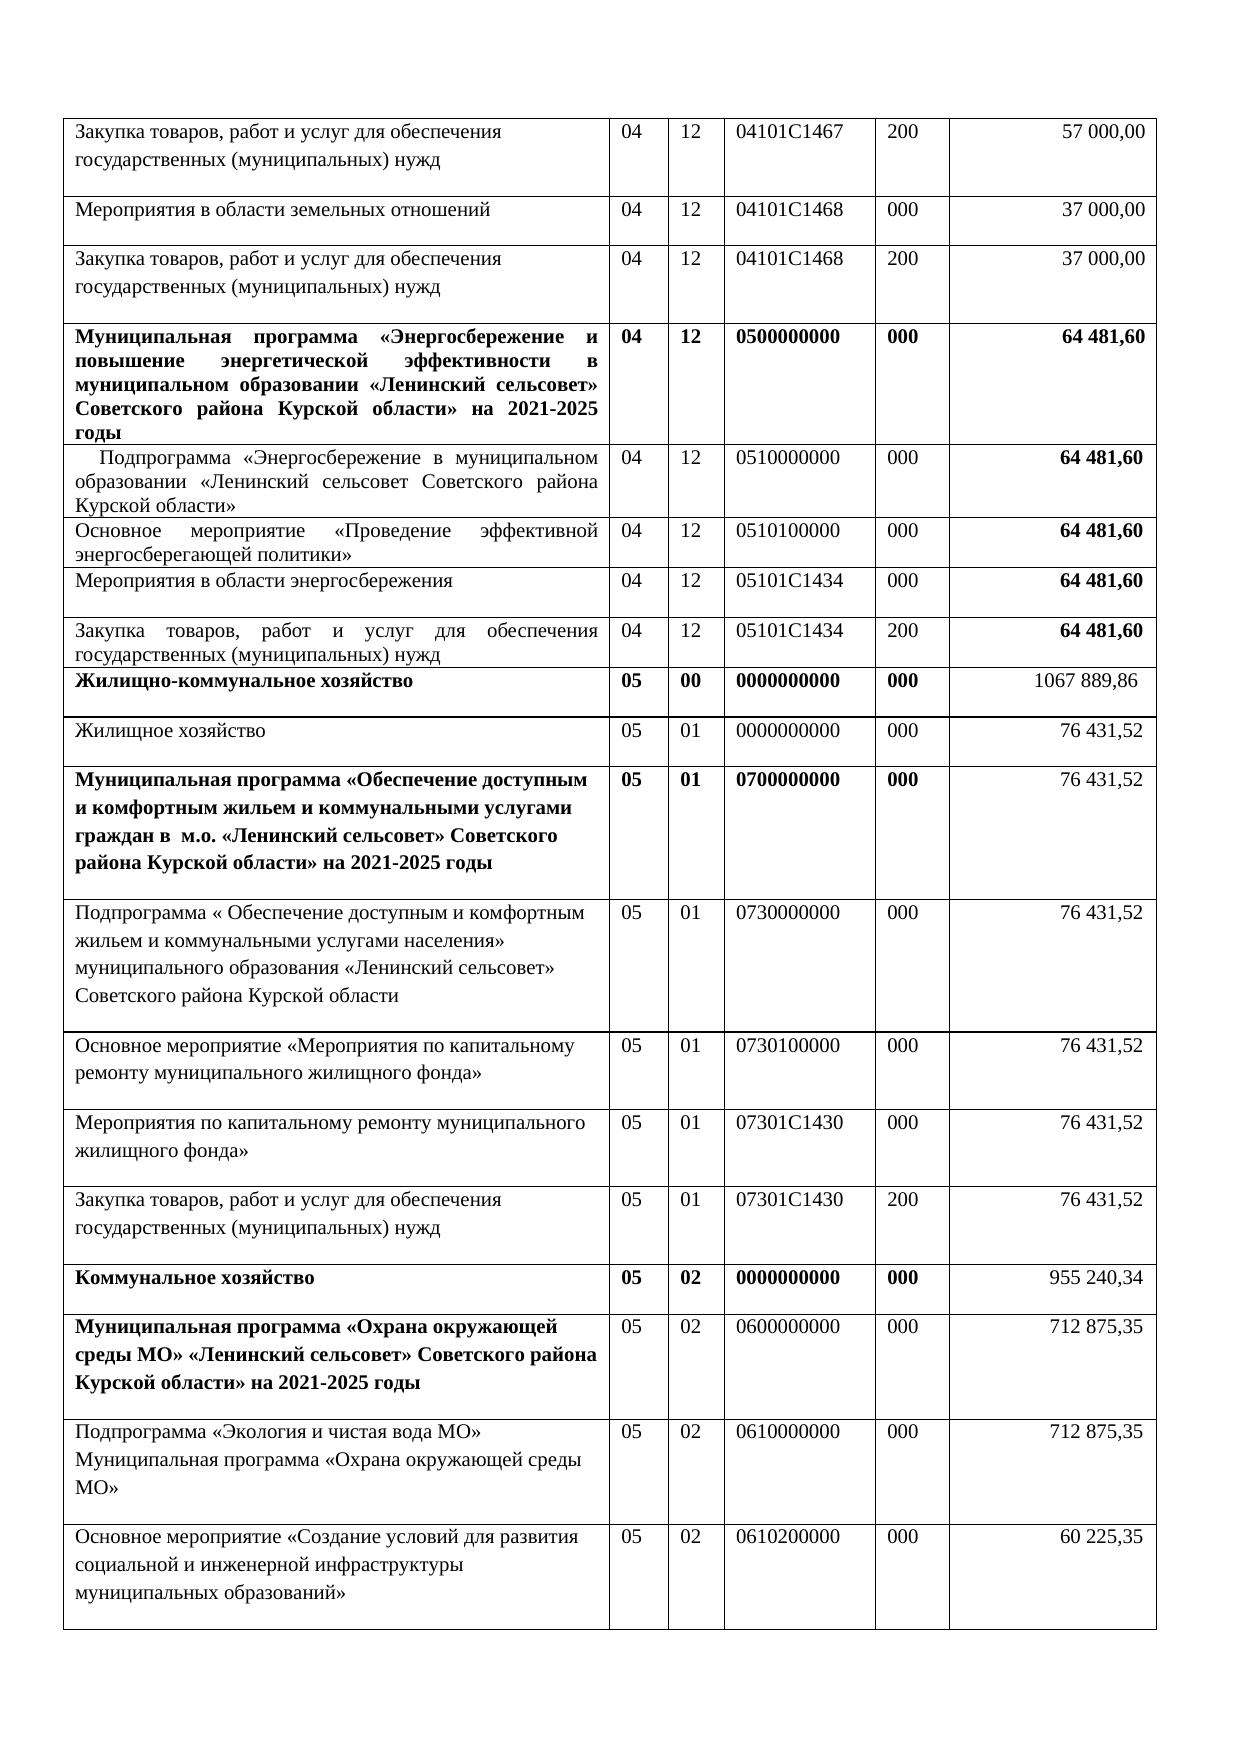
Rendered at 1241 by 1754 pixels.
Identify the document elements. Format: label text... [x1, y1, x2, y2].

table_cell Закупка товаров, работ и услуг для обеспечения государственных (муниципальных) нужд [64, 1187, 609, 1264]
table_cell 712 875,35 [950, 1420, 1156, 1523]
table_cell 12 [669, 445, 724, 517]
table_cell 02 [669, 1420, 724, 1523]
table_cell 01 [669, 767, 724, 899]
table_cell 0730000000 [725, 900, 875, 1031]
table_cell 60 225,35 [950, 1525, 1156, 1628]
table_cell 57 000,00 [950, 119, 1156, 196]
table_cell 37 000,00 [950, 246, 1156, 323]
table_cell 12 [669, 197, 724, 245]
table_cell Основное мероприятие «Создание условий для развития социальной и инженерной инфраструктуры муниципальных образований» [64, 1525, 609, 1628]
table_cell 04 [610, 518, 668, 567]
table_cell 07301С1430 [725, 1110, 875, 1186]
table_cell 76 431,52 [950, 1187, 1156, 1264]
table_cell 000 [876, 1110, 949, 1186]
table_cell Мероприятия в области земельных отношений [64, 197, 609, 245]
table_cell 000 [876, 445, 949, 517]
table_cell 000 [876, 568, 949, 617]
table_cell 200 [876, 1187, 949, 1264]
table_cell 37 000,00 [950, 197, 1156, 245]
table_cell 05 [610, 900, 668, 1031]
table_cell Подпрограмма «Экология и чистая вода МО» Муниципальная программа «Охрана окружающей среды МО» [64, 1420, 609, 1523]
table_cell 05 [610, 1315, 668, 1418]
table_cell 12 [669, 119, 724, 196]
table_cell 0000000000 [725, 668, 875, 716]
table_cell 05 [610, 1187, 668, 1264]
table_cell 01 [669, 1110, 724, 1186]
table_cell Мероприятия по капитальному ремонту муниципального жилищного фонда» [64, 1110, 609, 1186]
table_cell 955 240,34 [950, 1265, 1156, 1313]
table_cell 64 481,60 [950, 618, 1156, 667]
table_cell 000 [876, 197, 949, 245]
table_cell 76 431,52 [950, 767, 1156, 899]
table_cell Закупка товаров, работ и услуг для обеспечения государственных (муниципальных) нужд [64, 618, 609, 667]
table_cell 07301С1430 [725, 1187, 875, 1264]
table_cell 76 431,52 [950, 1033, 1156, 1109]
table_cell 05101С1434 [725, 618, 875, 667]
table_cell 12 [669, 246, 724, 323]
table_cell 05 [610, 1033, 668, 1109]
table_cell Мероприятия в области энергосбережения [64, 568, 609, 617]
table_cell Коммунальное хозяйство [64, 1265, 609, 1313]
table_cell 000 [876, 324, 949, 444]
table_cell Жилищное хозяйство [64, 718, 609, 766]
table_cell 05 [610, 1420, 668, 1523]
table_cell 05 [610, 1110, 668, 1186]
table_cell 000 [876, 518, 949, 567]
table_cell Основное мероприятие «Мероприятия по капитальному ремонту муниципального жилищного фонда» [64, 1033, 609, 1109]
table_cell 05 [610, 718, 668, 766]
table_cell 0510000000 [725, 445, 875, 517]
table_cell 0500000000 [725, 324, 875, 444]
table_cell 04 [610, 119, 668, 196]
table_cell 0610000000 [725, 1420, 875, 1523]
table_cell 12 [669, 324, 724, 444]
table_cell 000 [876, 767, 949, 899]
table_cell 04 [610, 568, 668, 617]
table_cell 000 [876, 668, 949, 716]
table_cell 02 [669, 1265, 724, 1313]
table_cell 64 481,60 [950, 324, 1156, 444]
table_cell 12 [669, 518, 724, 567]
table_cell Закупка товаров, работ и услуг для обеспечения государственных (муниципальных) нужд [64, 119, 609, 196]
table_cell 01 [669, 1033, 724, 1109]
table_cell 000 [876, 1315, 949, 1418]
table_cell 64 481,60 [950, 445, 1156, 517]
table_cell 000 [876, 1420, 949, 1523]
table_cell 000 [876, 718, 949, 766]
table_cell 0610200000 [725, 1525, 875, 1628]
table_cell 01 [669, 1187, 724, 1264]
table_cell Муниципальная программа «Обеспечение доступным и комфортным жильем и коммунальными услугами граждан в м.о. «Ленинский сельсовет» Советского района Курской области» на 2021-2025 годы [64, 767, 609, 899]
table_cell 05 [610, 1265, 668, 1313]
table_cell 000 [876, 1265, 949, 1313]
table_cell 200 [876, 618, 949, 667]
table_cell 12 [669, 618, 724, 667]
table_cell Муниципальная программа «Охрана окружающей среды МО» «Ленинский сельсовет» Советского района Курской области» на 2021-2025 годы [64, 1315, 609, 1418]
table_cell 0730100000 [725, 1033, 875, 1109]
table_cell 76 431,52 [950, 900, 1156, 1031]
table_cell 04101С1468 [725, 197, 875, 245]
table_cell 05 [610, 1525, 668, 1628]
table_cell 0700000000 [725, 767, 875, 899]
table_cell 712 875,35 [950, 1315, 1156, 1418]
table_cell Закупка товаров, работ и услуг для обеспечения государственных (муниципальных) нужд [64, 246, 609, 323]
table_cell 000 [876, 1525, 949, 1628]
table_cell Жилищно-коммунальное хозяйство [64, 668, 609, 716]
table_cell 05 [610, 767, 668, 899]
table_cell 04101С1468 [725, 246, 875, 323]
table_cell 000 [876, 900, 949, 1031]
table_cell 05 [610, 668, 668, 716]
table_cell 02 [669, 1525, 724, 1628]
table_cell 0000000000 [725, 1265, 875, 1313]
table_cell Основное мероприятие «Проведение эффективной энергосберегающей политики» [64, 518, 609, 567]
table_cell 76 431,52 [950, 718, 1156, 766]
table_cell 000 [876, 1033, 949, 1109]
table_cell 04 [610, 618, 668, 667]
table_cell 0000000000 [725, 718, 875, 766]
table_cell 12 [669, 568, 724, 617]
table_cell 01 [669, 718, 724, 766]
table_cell 01 [669, 900, 724, 1031]
table_cell 02 [669, 1315, 724, 1418]
table_cell 64 481,60 [950, 518, 1156, 567]
table_cell Подпрограмма «Энергосбережение в муниципальном образовании «Ленинский сельсовет Советского района Курской области» [64, 445, 609, 517]
table_cell 04101С1467 [725, 119, 875, 196]
table_cell 200 [876, 119, 949, 196]
table_cell 04 [610, 197, 668, 245]
table_cell 200 [876, 246, 949, 323]
table_cell 00 [669, 668, 724, 716]
table_cell 05101С1434 [725, 568, 875, 617]
table_cell 04 [610, 324, 668, 444]
table_cell 04 [610, 246, 668, 323]
table_cell 76 431,52 [950, 1110, 1156, 1186]
table_cell 04 [610, 445, 668, 517]
table_cell Подпрограмма « Обеспечение доступным и комфортным жильем и коммунальными услугами населения» муниципального образования «Ленинский сельсовет» Советского района Курской области [64, 900, 609, 1031]
table_cell 1067 889,86 [950, 668, 1156, 716]
table_cell 0510100000 [725, 518, 875, 567]
table_cell 64 481,60 [950, 568, 1156, 617]
table_cell 0600000000 [725, 1315, 875, 1418]
table_cell Муниципальная программа «Энергосбережение и повышение энергетической эффективности в муниципальном образовании «Ленинский сельсовет» Советского района Курской области» на 2021-2025 годы [64, 324, 609, 444]
